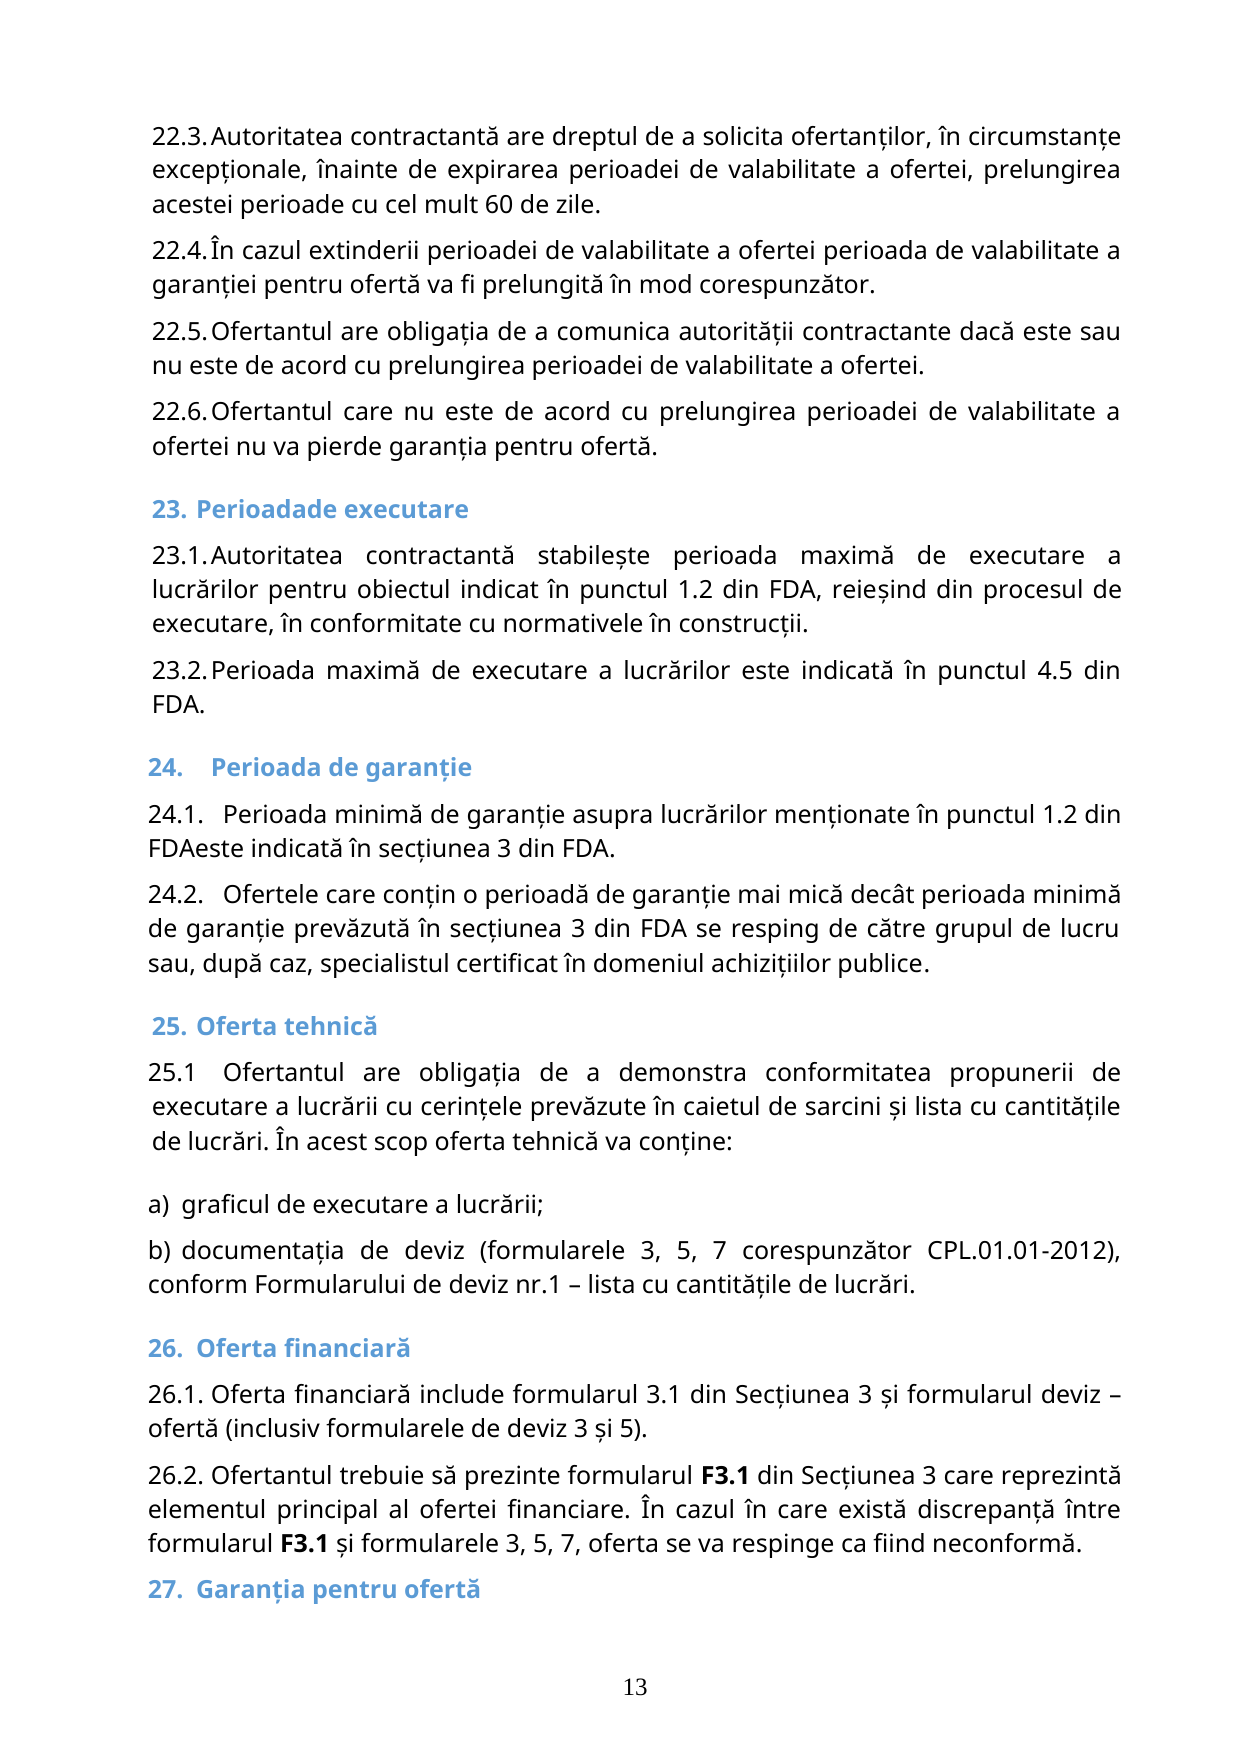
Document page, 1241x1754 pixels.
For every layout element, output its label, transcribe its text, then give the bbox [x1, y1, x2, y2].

list graficul de executare a lucrării; [148, 1186, 1122, 1220]
list Oferta financiară include formularul 3.1 din Secţiunea 3 și formularul deviz – ofertă (inclusiv formularele de deviz 3 și 5). [148, 1377, 1122, 1445]
list Ofertantul are obligaţia de a comunica autorităţii contractante dacă este sau nu este de acord cu prelungirea perioadei de valabilitate a ofertei. [152, 313, 1122, 382]
list Perioadade executare [152, 491, 1122, 525]
list Autoritatea contractantă are dreptul de a solicita ofertanţilor, în circumstanţe excepţionale, înainte de expirarea perioadei de valabilitate a ofertei, prelungirea acestei perioade cu cel mult 60 de zile. [152, 118, 1122, 220]
list În cazul extinderii perioadei de valabilitate a ofertei perioada de valabilitate a garanţiei pentru ofertă va fi prelungită în mod corespunzător. [152, 233, 1122, 301]
list Perioada minimă de garanţie asupra lucrărilor menţionate în punctul 1.2 din FDAeste indicată în secțiunea 3 din FDA. [148, 796, 1122, 864]
list Oferta tehnică [152, 1008, 1122, 1042]
list Ofertantul trebuie să prezinte formularul F3.1 din Secţiunea 3 care reprezintă elementul principal al ofertei financiare. În cazul în care există discrepanță între formularul F3.1 și formularele 3, 5, 7, oferta se va respinge ca fiind neconformă. [148, 1457, 1122, 1559]
list Oferta financiară [148, 1330, 1122, 1364]
list documentația de deviz (formularele 3, 5, 7 corespunzător CPL.01.01-2012), conform Formularului de deviz nr.1 – lista cu cantitățile de lucrări. [148, 1233, 1122, 1301]
list Ofertantul are obligația de a demonstra conformitatea propunerii de executare a lucrării cu cerințele prevăzute în caietul de sarcini și lista cu cantitățile de lucrări. În acest scop oferta tehnică va conține: [148, 1055, 1122, 1157]
list Perioada maximă de executare a lucrărilor este indicată în punctul 4.5 din FDA. [152, 653, 1122, 721]
subtitle Garanţia pentru ofertă [148, 1572, 1122, 1606]
list Ofertantul care nu este de acord cu prelungirea perioadei de valabilitate a ofertei nu va pierde garanţia pentru ofertă. [152, 394, 1122, 462]
list Autoritatea contractantă stabileşte perioada maximă de executare a lucrărilor pentru obiectul indicat în punctul 1.2 din FDA, reieşind din procesul de executare, în conformitate cu normativele în construcţii. [152, 538, 1122, 640]
list Perioada de garanție [148, 750, 1122, 784]
list Ofertele care conţin o perioadă de garanţie mai mică decât perioada minimă de garanţie prevăzută în secțiunea 3 din FDA se resping de către grupul de lucru sau, după caz, specialistul certificat în domeniul achizițiilor publice. [148, 877, 1122, 979]
